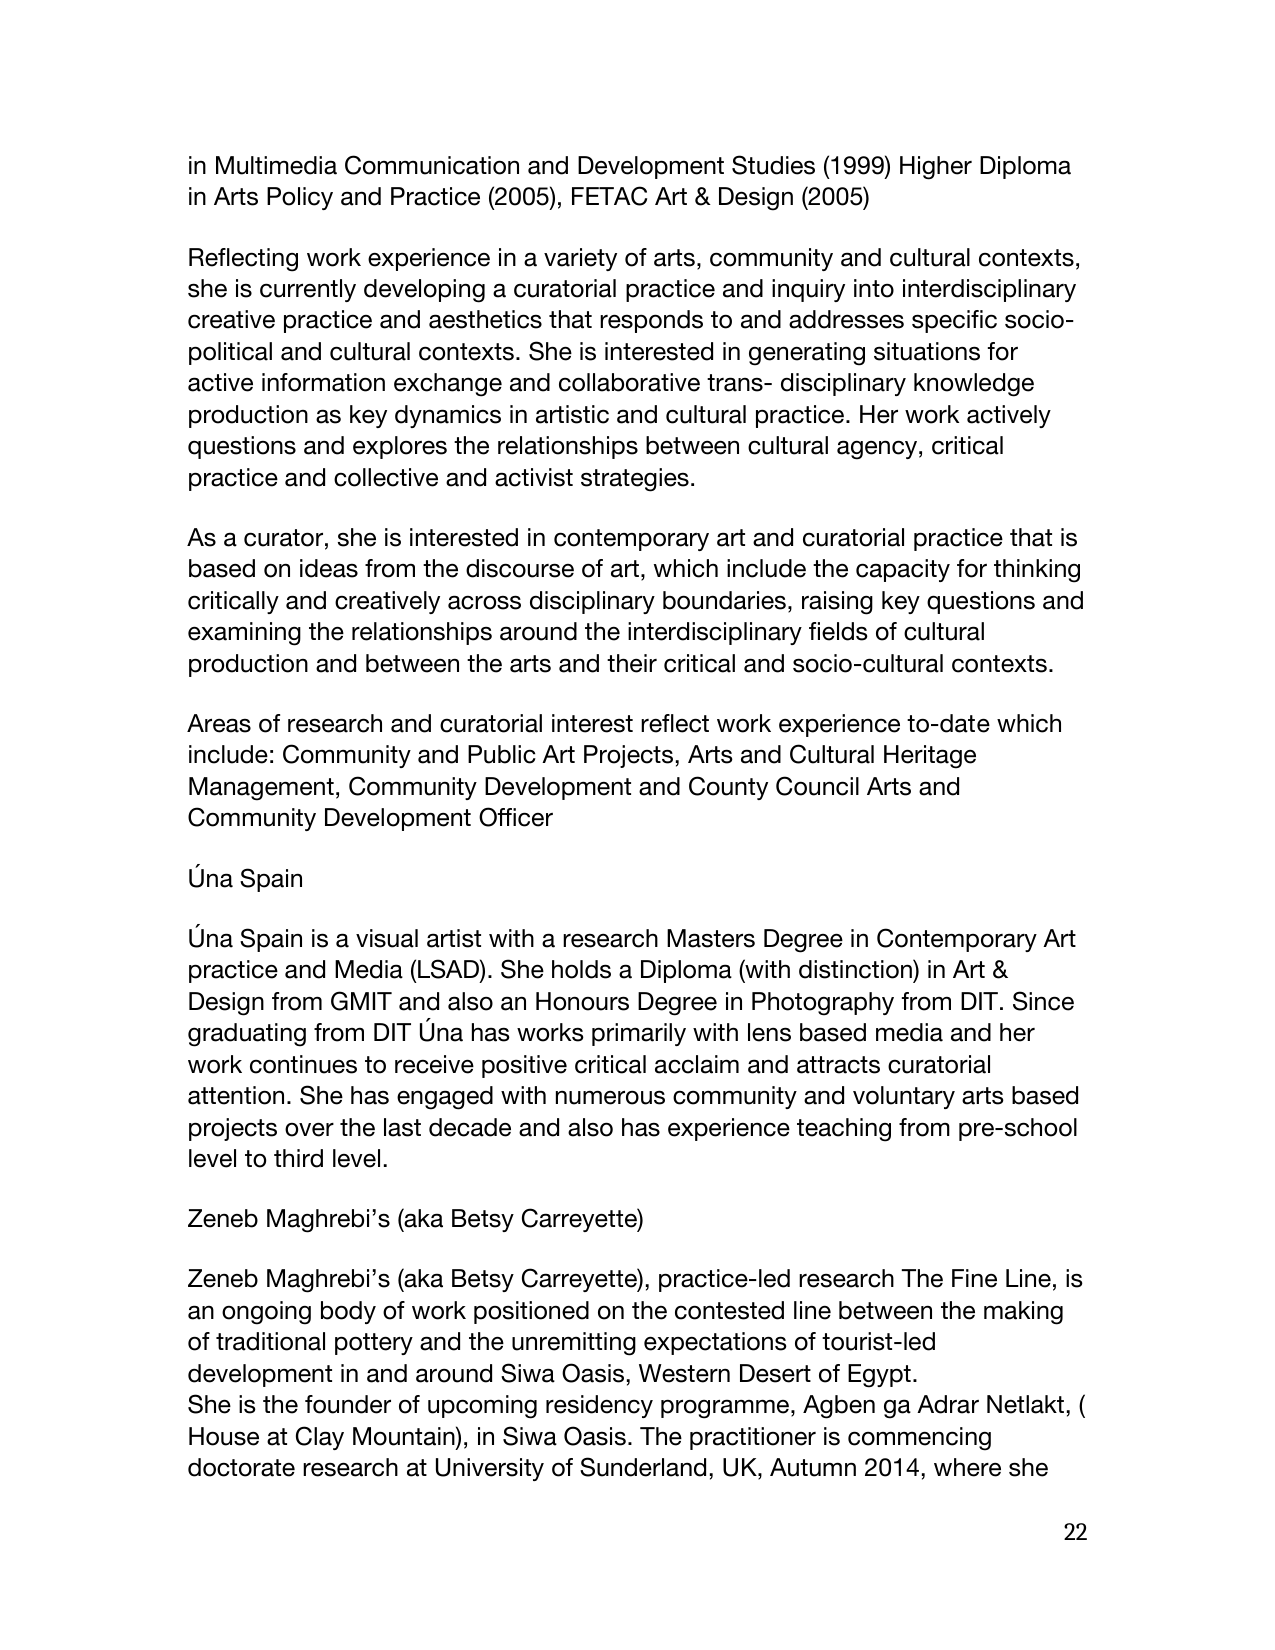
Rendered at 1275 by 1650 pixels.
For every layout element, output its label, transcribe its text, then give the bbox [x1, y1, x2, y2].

text Zeneb Maghrebi’s (aka Betsy Carreyette), practice-led research The Fine Line, is an ongoing body of work positioned on the contested line between the making of traditional pottery and the unremitting expectations of tourist-led development in and around Siwa Oasis, Western Desert of Egypt. [187, 1263, 1087, 1389]
text Úna Spain [187, 863, 1087, 894]
text Reflecting work experience in a variety of arts, community and cultural contexts, she is currently developing a curatorial practice and inquiry into interdisciplinary creative practice and aesthetics that responds to and addresses specific socio-political and cultural contexts. She is interested in generating situations for active information exchange and collaborative trans- disciplinary knowledge production as key dynamics in artistic and cultural practice. Her work actively questions and explores the relationships between cultural agency, critical practice and collective and activist strategies. [187, 242, 1087, 493]
text Areas of research and curatorial interest reflect work experience to-date which include: Community and Public Art Projects, Arts and Cultural Heritage Management, Community Development and County Council Arts and Community Development Officer [187, 708, 1087, 834]
text Zeneb Maghrebi’s (aka Betsy Carreyette) [187, 1203, 1087, 1235]
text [187, 150, 1087, 213]
text Úna Spain is a visual artist with a research Masters Degree in Contemporary Art practice and Media (LSAD). She holds a Diploma (with distinction) in Art & Design from GMIT and also an Honours Degree in Photography from DIT. Since graduating from DIT Úna has works primarily with lens based media and her work continues to receive positive critical acclaim and attracts curatorial attention. She has engaged with numerous community and voluntary arts based projects over the last decade and also has experience teaching from pre-school level to third level. [187, 923, 1087, 1174]
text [187, 1389, 1087, 1484]
text As a curator, she is interested in contemporary art and curatorial practice that is based on ideas from the discourse of art, which include the capacity for thinking critically and creatively across disciplinary boundaries, raising key questions and examining the relationships around the interdisciplinary fields of cultural production and between the arts and their critical and socio-cultural contexts. [187, 522, 1087, 679]
